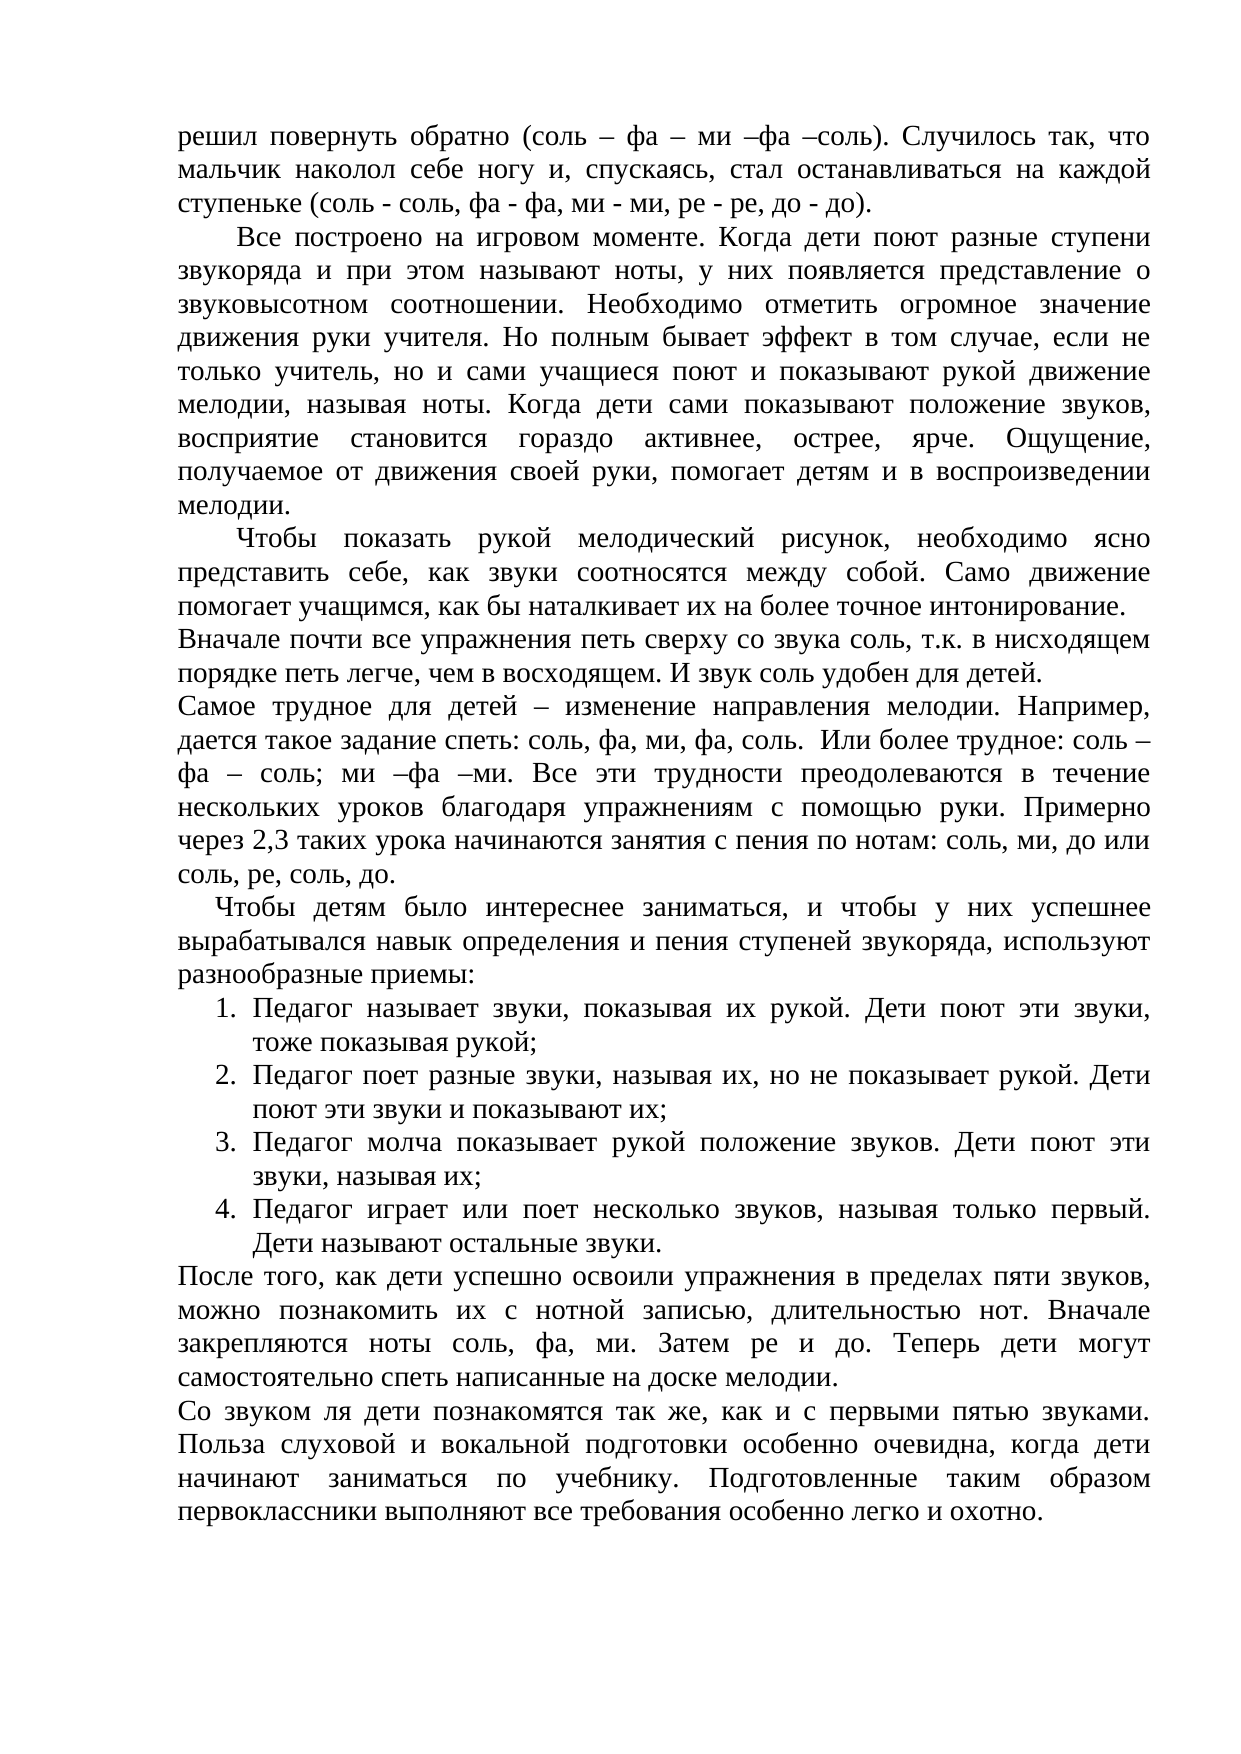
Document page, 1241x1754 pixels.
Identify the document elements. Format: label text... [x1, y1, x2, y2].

text После того, как дети успешно освоили упражнения в пределах пяти звуков, можно познакомить их с нотной записью, длительностью нот. Вначале закрепляются ноты соль, фа, ми. Затем ре и до. Теперь дети могут самостоятельно спеть написанные на доске мелодии. [177, 1258, 1152, 1393]
list Педагог молча показывает рукой положение звуков. Дети поют эти звуки, называя их; [215, 1124, 1152, 1191]
text Самое трудное для детей – изменение направления мелодии. Например, дается такое задание спеть: соль, фа, ми, фа, соль. Или более трудное: соль –фа – соль; ми –фа –ми. Все эти трудности преодолеваются в течение нескольких уроков благодаря упражнениям с помощью руки. Примерно через 2,3 таких урока начинаются занятия с пения по нотам: соль, ми, до или соль, ре, соль, до. [177, 688, 1152, 889]
text Вначале почти все упражнения петь сверху со звука соль, т.к. в нисходящем порядке петь легче, чем в восходящем. И звук соль удобен для детей. [177, 621, 1152, 688]
list Педагог поет разные звуки, называя их, но не показывает рукой. Дети поют эти звуки и показывают их; [215, 1057, 1152, 1124]
text Со звуком ля дети познакомятся так же, как и с первыми пятью звуками. Польза слуховой и вокальной подготовки особенно очевидна, когда дети начинают заниматься по учебнику. Подготовленные таким образом первоклассники выполняют все требования особенно легко и охотно. [177, 1393, 1152, 1527]
text Чтобы детям было интереснее заниматься, и чтобы у них успешнее вырабатывался навык определения и пения ступеней звукоряда, используют разнообразные приемы: [177, 889, 1152, 990]
text Все построено на игровом моменте. Когда дети поют разные ступени звукоряда и при этом называют ноты, у них появляется представление о звуковысотном соотношении. Необходимо отметить огромное значение движения руки учителя. Но полным бывает эффект в том случае, если не только учитель, но и сами учащиеся поют и показывают рукой движение мелодии, называя ноты. Когда дети сами показывают положение звуков, восприятие становится гораздо активнее, острее, ярче. Ощущение, получаемое от движения своей руки, помогает детям и в воспроизведении мелодии. [177, 219, 1152, 521]
list Педагог играет или поет несколько звуков, называя только первый. Дети называют остальные звуки. [215, 1191, 1152, 1258]
list Педагог называет звуки, показывая их рукой. Дети поют эти звуки, тоже показывая рукой; [215, 990, 1152, 1057]
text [177, 118, 1152, 219]
text Чтобы показать рукой мелодический рисунок, необходимо ясно представить себе, как звуки соотносятся между собой. Само движение помогает учащимся, как бы наталкивает их на более точное интонирование. [177, 521, 1152, 621]
